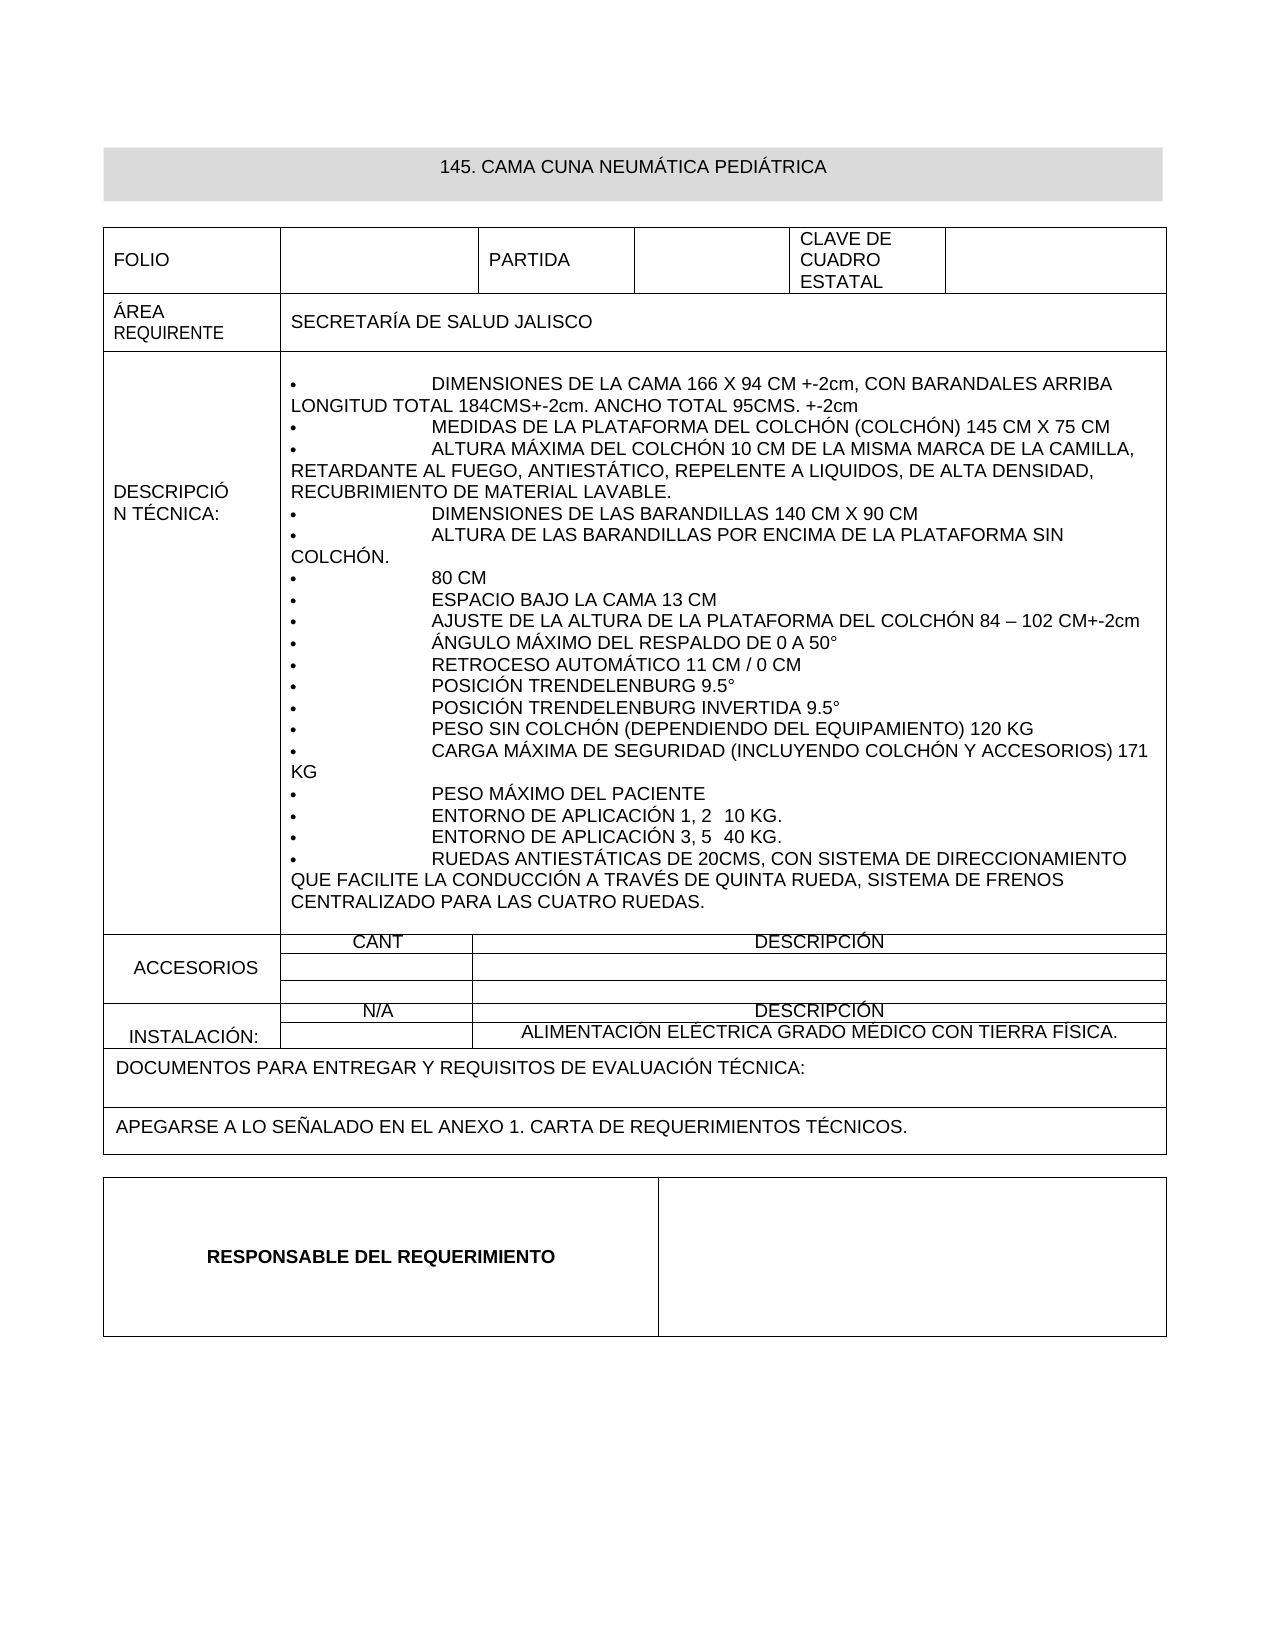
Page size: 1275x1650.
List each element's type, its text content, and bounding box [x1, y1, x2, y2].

table_cell ACCESORIOS [104, 935, 280, 1002]
table_cell APEGARSE A LO SEÑALADO EN EL ANEXO 1. CARTA DE REQUERIMIENTOS TÉCNICOS. [104, 1108, 1166, 1154]
table_cell DOCUMENTOS PARA ENTREGAR Y REQUISITOS DE EVALUACIÓN TÉCNICA: [104, 1049, 1166, 1107]
table_cell DIMENSIONES DE LA CAMA 166 X 94 CM +-2cm, CON BARANDALES ARRIBA LONGITUD TOTAL 184CMS+-2cm. ANCHO TOTAL 95CMS. +-2cm MEDIDAS DE LA PLATAFORMA DEL COLCHÓN (COLCHÓN) 145 CM X 75 CM ALTURA MÁXIMA DEL COLCHÓN 10 CM DE LA MISMA MARCA DE LA CAMILLA, RETARDANTE AL FUEGO, ANTIESTÁTICO, REPELENTE A LIQUIDOS, DE ALTA DENSIDAD, RECUBRIMIENTO DE MATERIAL LAVABLE. DIMENSIONES DE LAS BARANDILLAS 140 CM X 90 CM ALTURA DE LAS BARANDILLAS POR ENCIMA DE LA PLATAFORMA SIN COLCHÓN. 80 CM ESPACIO BAJO LA CAMA 13 CM AJUSTE DE LA ALTURA DE LA PLATAFORMA DEL COLCHÓN 84 – 102 CM+-2cm ÁNGULO MÁXIMO DEL RESPALDO DE 0 A 50° RETROCESO AUTOMÁTICO 11 CM / 0 CM POSICIÓN TRENDELENBURG 9.5° POSICIÓN TRENDELENBURG INVERTIDA 9.5° PESO SIN COLCHÓN (DEPENDIENDO DEL EQUIPAMIENTO) 120 KG CARGA MÁXIMA DE SEGURIDAD (INCLUYENDO COLCHÓN Y ACCESORIOS) 171 KG PESO MÁXIMO DEL PACIENTE ENTORNO DE APLICACIÓN 1, 2 10 KG. ENTORNO DE APLICACIÓN 3, 5 40 KG. RUEDAS ANTIESTÁTICAS DE 20CMS, CON SISTEMA DE DIRECCIONAMIENTO QUE FACILITE LA CONDUCCIÓN A TRAVÉS DE QUINTA RUEDA, SISTEMA DE FRENOS CENTRALIZADO PARA LAS CUATRO RUEDAS. [281, 352, 1166, 934]
table_header [659, 1178, 1166, 1336]
table_header [281, 228, 478, 292]
table_header FOLIO [104, 228, 280, 292]
table_cell DESCRIPCIÓN [473, 1004, 1166, 1022]
table_header PARTIDA [479, 228, 634, 292]
table_header RESPONSABLE DEL REQUERIMIENTO [104, 1178, 658, 1336]
table_header CLAVE DE CUADRO ESTATAL [790, 228, 945, 292]
table_cell ÁREA REQUIRENTE [104, 294, 280, 351]
table_cell [473, 981, 1166, 1002]
table_header [635, 228, 789, 292]
table_cell [281, 954, 472, 980]
table_cell INSTALACIÓN: [104, 1004, 280, 1048]
table_cell CANT [281, 935, 472, 953]
table_cell ALIMENTACIÓN ELÉCTRICA GRADO MÉDICO CON TIERRA FÍSICA. [473, 1023, 1166, 1048]
table_cell N/A [281, 1004, 472, 1022]
table_cell [281, 1023, 472, 1048]
table_header [946, 228, 1166, 292]
table_cell SECRETARÍA DE SALUD JALISCO [281, 294, 1166, 351]
table_cell [473, 954, 1166, 980]
table_cell DESCRIPCIÓN TÉCNICA: [104, 352, 280, 934]
table_cell DESCRIPCIÓN [473, 935, 1166, 953]
table_cell [281, 981, 472, 1002]
